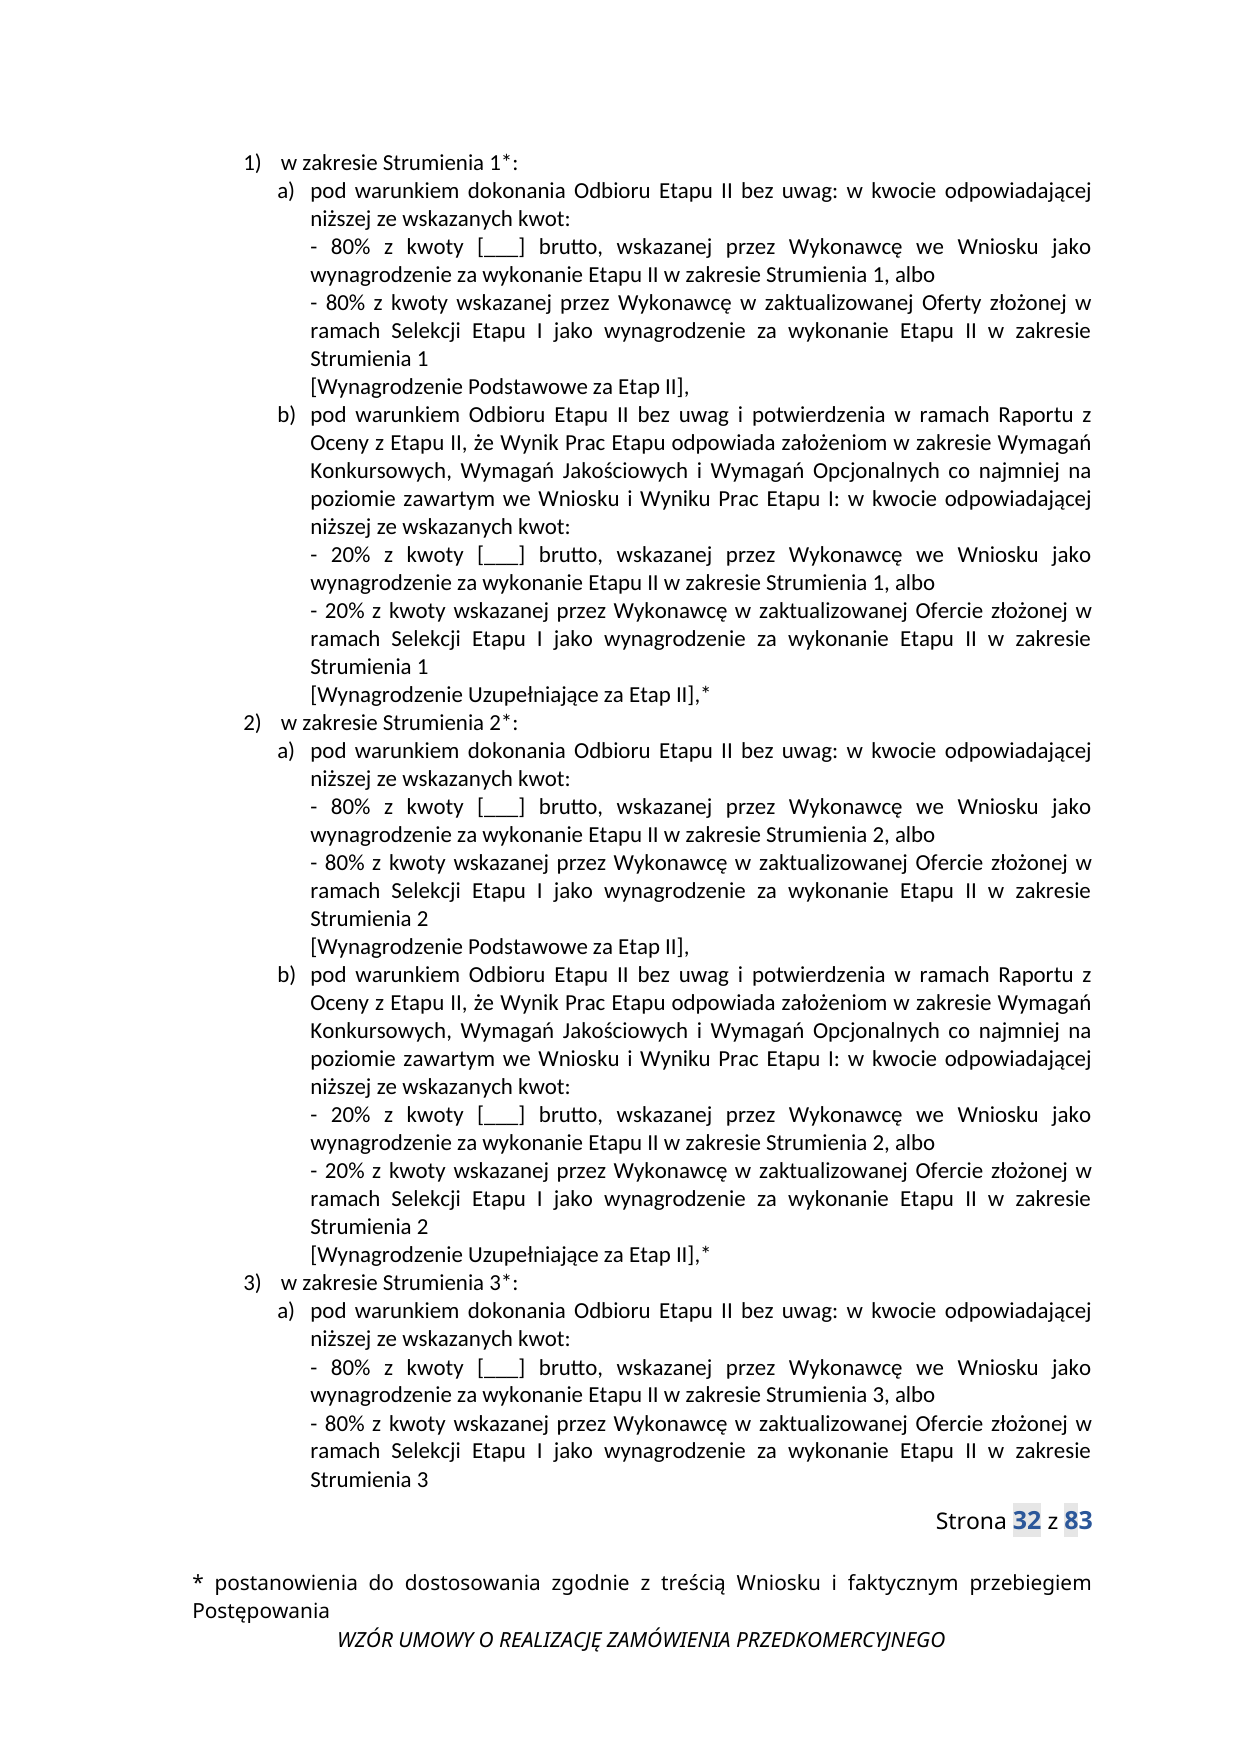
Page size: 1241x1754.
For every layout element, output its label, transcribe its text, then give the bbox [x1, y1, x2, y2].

list w zakresie Strumienia 2*: [243, 708, 1093, 736]
list pod warunkiem dokonania Odbioru Etapu II bez uwag: w kwocie odpowiadającej niższej ze wskazanych kwot: [277, 736, 1093, 792]
text [Wynagrodzenie Uzupełniające za Etap II],* [236, 680, 1093, 708]
list - 80% z kwoty [___] brutto, wskazanej przez Wykonawcę we Wniosku jako wynagrodzenie za wykonanie Etapu II w zakresie Strumienia 2, albo [310, 792, 1093, 848]
list - 20% z kwoty wskazanej przez Wykonawcę w zaktualizowanej Ofercie złożonej w ramach Selekcji Etapu I jako wynagrodzenie za wykonanie Etapu II w zakresie Strumienia 1 [310, 596, 1093, 680]
list - 80% z kwoty wskazanej przez Wykonawcę w zaktualizowanej Oferty złożonej w ramach Selekcji Etapu I jako wynagrodzenie za wykonanie Etapu II w zakresie Strumienia 1 [310, 288, 1093, 372]
list pod warunkiem Odbioru Etapu II bez uwag i potwierdzenia w ramach Raportu z Oceny z Etapu II, że Wynik Prac Etapu odpowiada założeniom w zakresie Wymagań Konkursowych, Wymagań Jakościowych i Wymagań Opcjonalnych co najmniej na poziomie zawartym we Wniosku i Wyniku Prac Etapu I: w kwocie odpowiadającej niższej ze wskazanych kwot: [277, 400, 1093, 540]
list pod warunkiem dokonania Odbioru Etapu II bez uwag: w kwocie odpowiadającej niższej ze wskazanych kwot: [277, 176, 1093, 232]
list - 80% z kwoty [___] brutto, wskazanej przez Wykonawcę we Wniosku jako wynagrodzenie za wykonanie Etapu II w zakresie Strumienia 3, albo [310, 1353, 1093, 1409]
list pod warunkiem Odbioru Etapu II bez uwag i potwierdzenia w ramach Raportu z Oceny z Etapu II, że Wynik Prac Etapu odpowiada założeniom w zakresie Wymagań Konkursowych, Wymagań Jakościowych i Wymagań Opcjonalnych co najmniej na poziomie zawartym we Wniosku i Wyniku Prac Etapu I: w kwocie odpowiadającej niższej ze wskazanych kwot: [277, 960, 1093, 1100]
list pod warunkiem dokonania Odbioru Etapu II bez uwag: w kwocie odpowiadającej niższej ze wskazanych kwot: [277, 1297, 1093, 1353]
text [Wynagrodzenie Podstawowe za Etap II], [236, 932, 1093, 960]
text [Wynagrodzenie Podstawowe za Etap II], [236, 372, 1093, 400]
list - 80% z kwoty [___] brutto, wskazanej przez Wykonawcę we Wniosku jako wynagrodzenie za wykonanie Etapu II w zakresie Strumienia 1, albo [310, 232, 1093, 288]
list w zakresie Strumienia 1*: [243, 148, 1093, 176]
list - 20% z kwoty [___] brutto, wskazanej przez Wykonawcę we Wniosku jako wynagrodzenie za wykonanie Etapu II w zakresie Strumienia 2, albo [310, 1100, 1093, 1156]
list - 80% z kwoty wskazanej przez Wykonawcę w zaktualizowanej Ofercie złożonej w ramach Selekcji Etapu I jako wynagrodzenie za wykonanie Etapu II w zakresie Strumienia 2 [310, 848, 1093, 932]
text [Wynagrodzenie Uzupełniające za Etap II],* [236, 1241, 1093, 1268]
list w zakresie Strumienia 3*: [243, 1268, 1093, 1297]
list - 20% z kwoty wskazanej przez Wykonawcę w zaktualizowanej Ofercie złożonej w ramach Selekcji Etapu I jako wynagrodzenie za wykonanie Etapu II w zakresie Strumienia 2 [310, 1156, 1093, 1241]
list - 20% z kwoty [___] brutto, wskazanej przez Wykonawcę we Wniosku jako wynagrodzenie za wykonanie Etapu II w zakresie Strumienia 1, albo [310, 540, 1093, 596]
list - 80% z kwoty wskazanej przez Wykonawcę w zaktualizowanej Ofercie złożonej w ramach Selekcji Etapu I jako wynagrodzenie za wykonanie Etapu II w zakresie Strumienia 3 [310, 1409, 1093, 1493]
